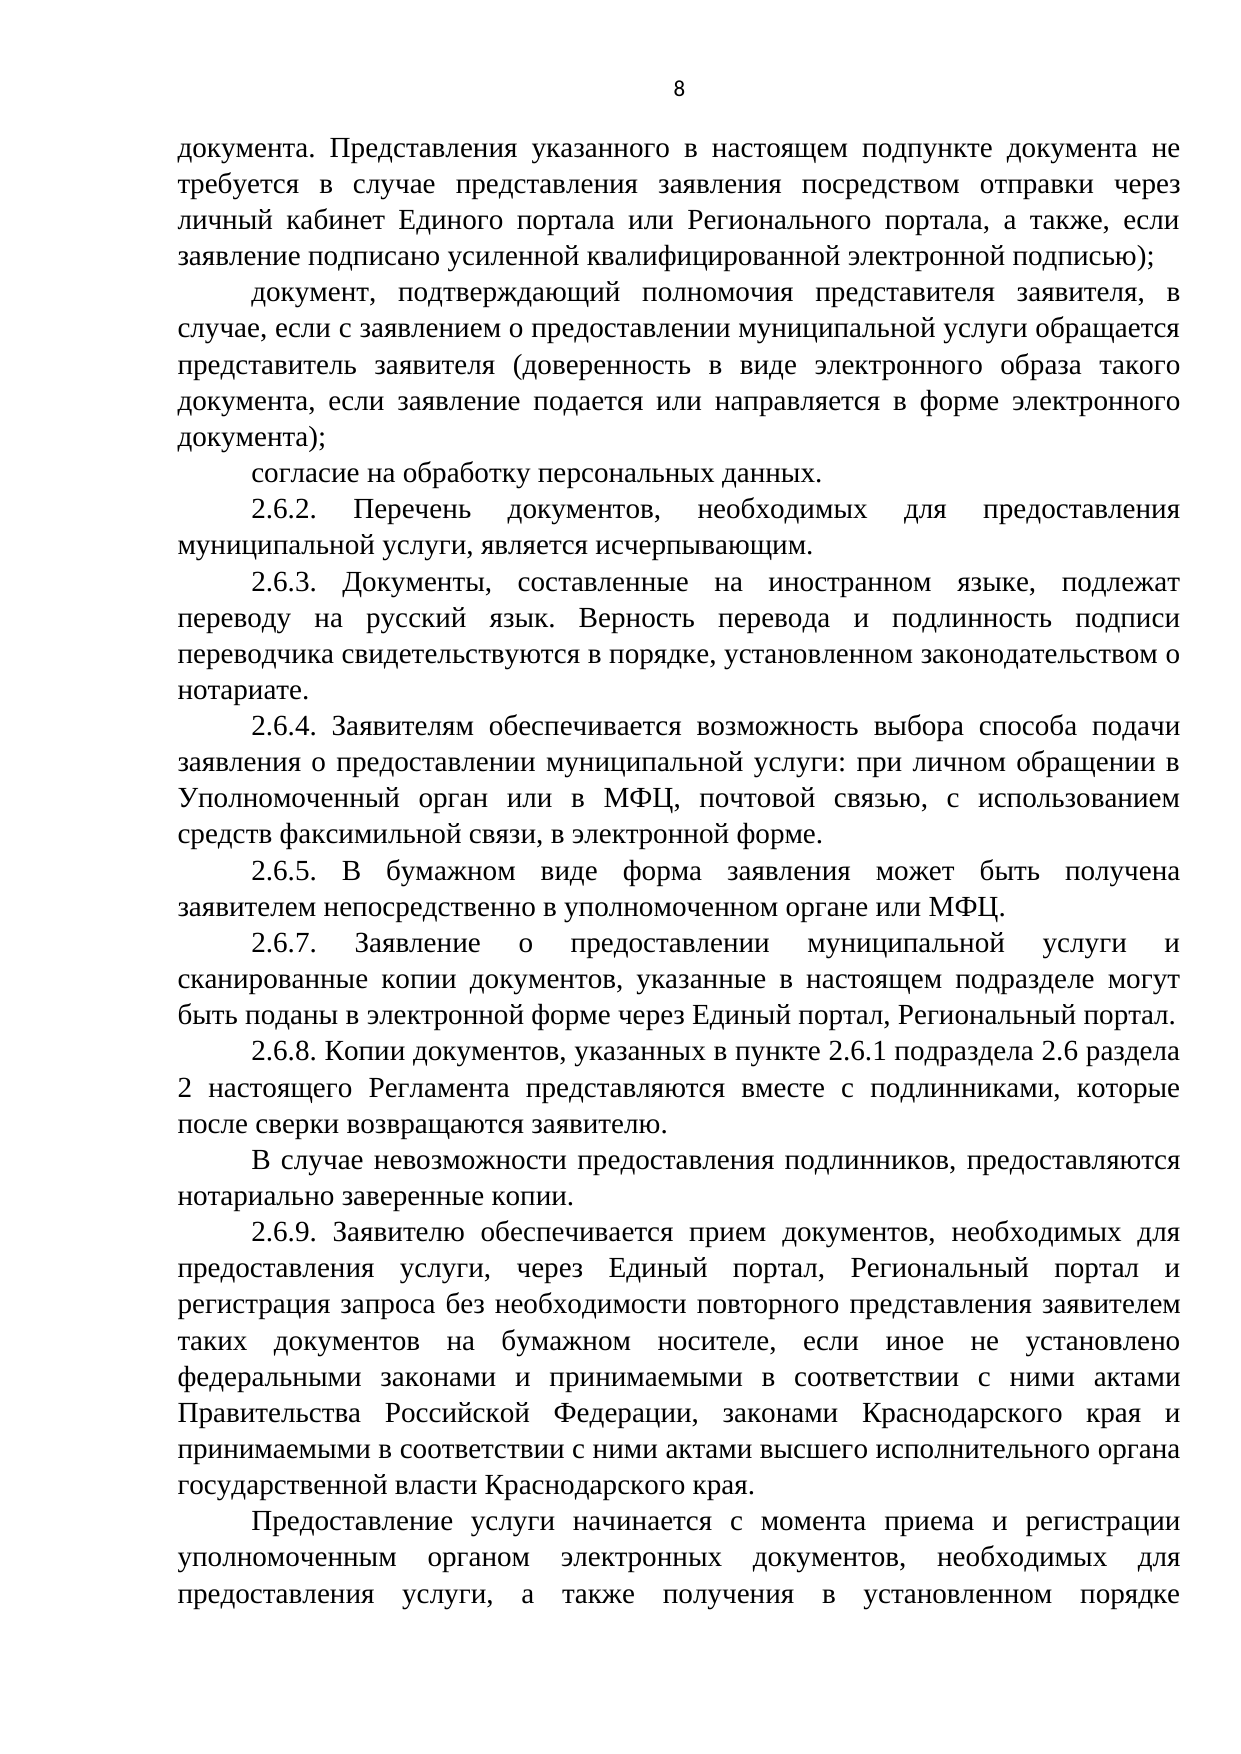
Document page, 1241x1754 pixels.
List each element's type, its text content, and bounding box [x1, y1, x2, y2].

text 2.6.7. Заявление о предоставлении муниципальной услуги и сканированные копии документов, указанные в настоящем подразделе могут быть поданы в электронной форме через Единый портал, Региональный портал. [177, 925, 1181, 1031]
text согласие на обработку персональных данных. [177, 455, 1181, 489]
text 2.6.8. Копии документов, указанных в пункте 2.6.1 подраздела 2.6 раздела 2 настоящего Регламента представляются вместе с подлинниками, которые после сверки возвращаются заявителю. [177, 1033, 1181, 1139]
text 2.6.9. Заявителю обеспечивается прием документов, необходимых для предоставления услуги, через Единый портал, Региональный портал и регистрация запроса без необходимости повторного представления заявителем таких документов на бумажном носителе, если иное не установлено федеральными законами и принимаемыми в соответствии с ними актами Правительства Российской Федерации, законами Краснодарского края и принимаемыми в соответствии с ними актами высшего исполнительного органа государственной власти Краснодарского края. [177, 1214, 1181, 1501]
text 2.6.5. В бумажном виде форма заявления может быть получена заявителем непосредственно в уполномоченном органе или МФЦ. [177, 853, 1181, 922]
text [177, 1503, 1181, 1609]
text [177, 130, 1181, 272]
text 2.6.3. Документы, составленные на иностранном языке, подлежат переводу на русский язык. Верность перевода и подлинность подписи переводчика свидетельствуются в порядке, установленном законодательством о нотариате. [177, 564, 1181, 706]
text документ, подтверждающий полномочия представителя заявителя, в случае, если с заявлением о предоставлении муниципальной услуги обращается представитель заявителя (доверенность в виде электронного образа такого документа, если заявление подается или направляется в форме электронного документа); [177, 274, 1181, 453]
text 2.6.4. Заявителям обеспечивается возможность выбора способа подачи заявления о предоставлении муниципальной услуги: при личном обращении в Уполномоченный орган или в МФЦ, почтовой связью, с использованием средств факсимильной связи, в электронной форме. [177, 708, 1181, 850]
text В случае невозможности предоставления подлинников, предоставляются нотариально заверенные копии. [177, 1142, 1181, 1212]
text 2.6.2. Перечень документов, необходимых для предоставления муниципальной услуги, является исчерпывающим. [177, 491, 1181, 561]
